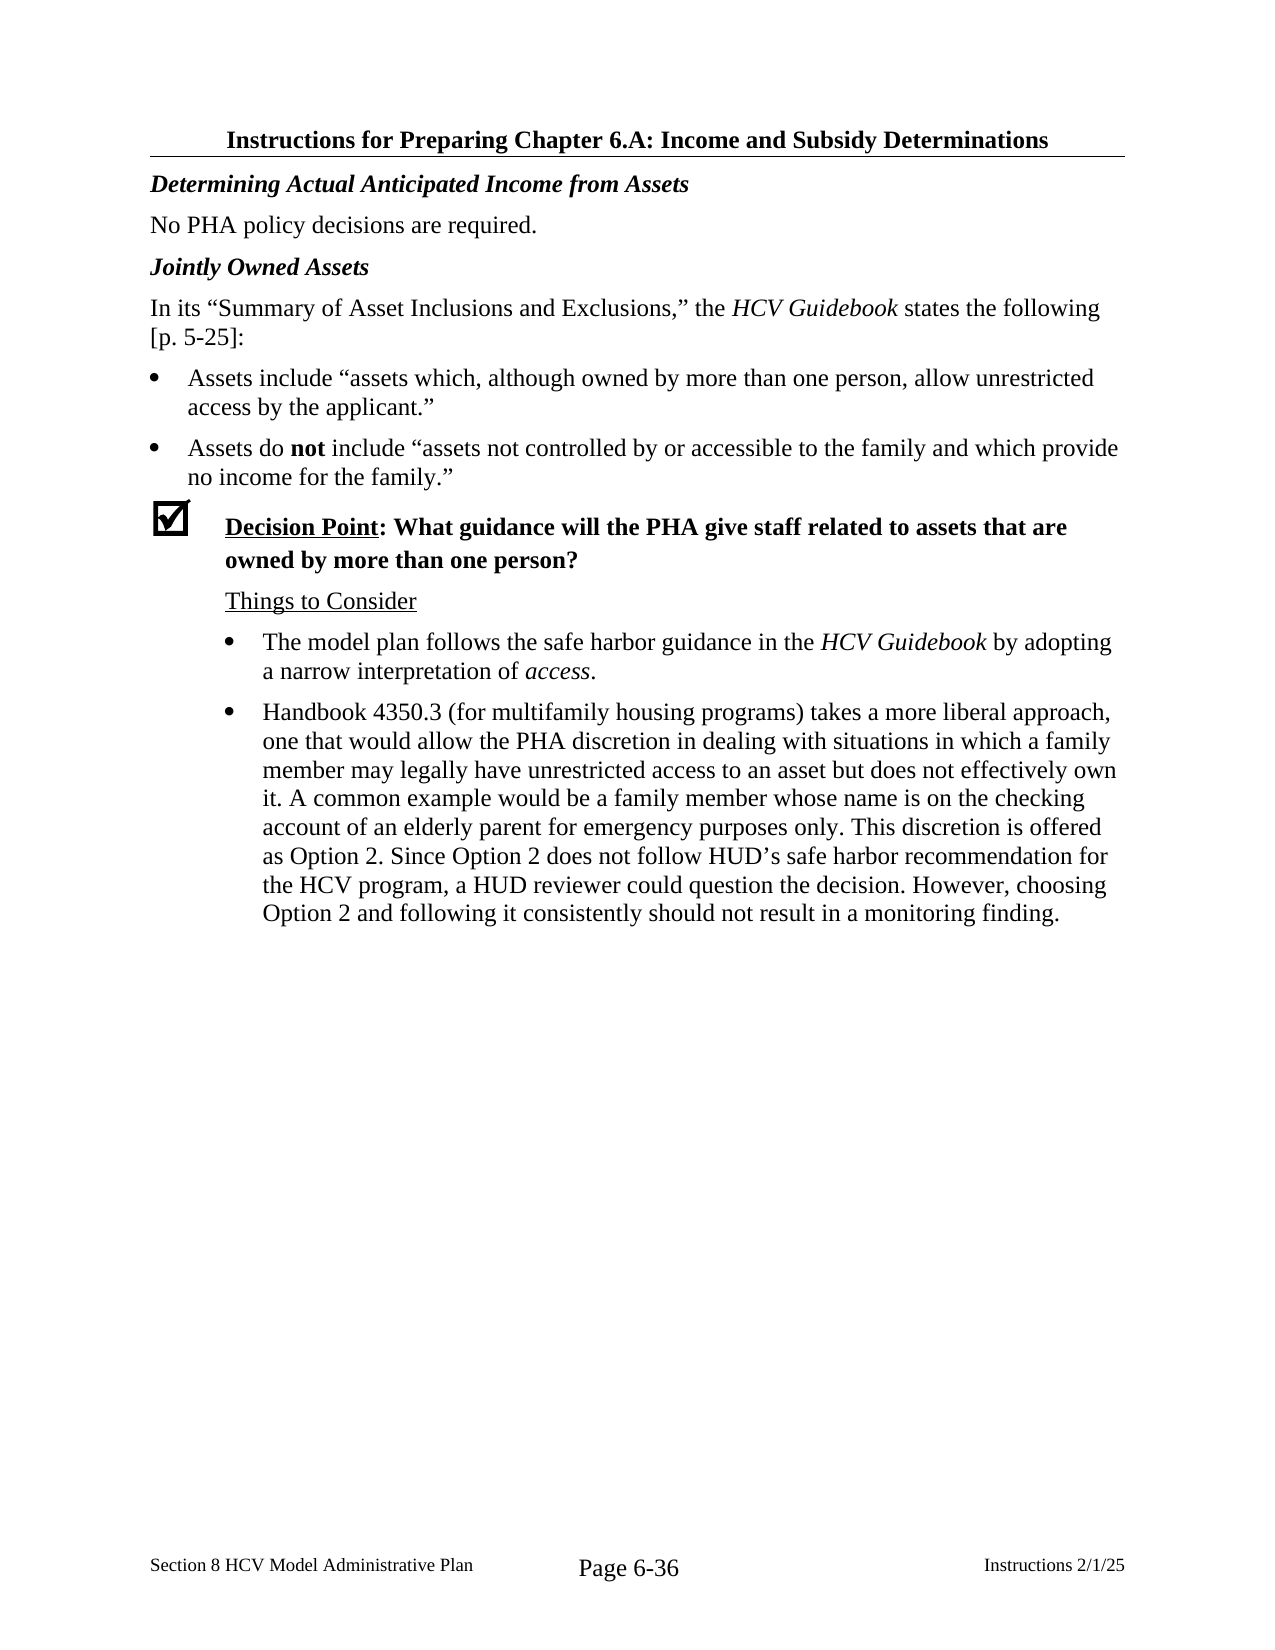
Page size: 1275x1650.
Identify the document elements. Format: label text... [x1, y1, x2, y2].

text Decision Point: What guidance will the PHA give staff related to assets that are owned by more than one person? [150, 503, 1125, 573]
text No PHA policy decisions are required. [150, 211, 1125, 239]
list Handbook 4350.3 (for multifamily housing programs) takes a more liberal approach, one that would allow the PHA discretion in dealing with situations in which a family member may legally have unrestricted access to an asset but does not effectively own it. A common example would be a family member whose name is on the checking account of an elderly parent for emergency purposes only. This discretion is offered as Option 2. Since Option 2 does not follow HUD’s safe harbor recommendation for the HCV program, a HUD reviewer could question the decision. However, choosing Option 2 and following it consistently should not result in a monitoring finding. [225, 697, 1125, 927]
text Jointly Owned Assets [150, 252, 1125, 281]
text Things to Consider [225, 586, 1125, 615]
text Determining Actual Anticipated Income from Assets [150, 169, 1125, 198]
text In its “Summary of Asset Inclusions and Exclusions,” the HCV Guidebook states the following [p. 5-25]: [150, 293, 1125, 351]
list Assets do not include “assets not controlled by or accessible to the family and which provide no income for the family.” [150, 433, 1125, 491]
list Assets include “assets which, although owned by more than one person, allow unrestricted access by the applicant.” [150, 363, 1125, 421]
list The model plan follows the safe harbor guidance in the HCV Guidebook by adopting a narrow interpretation of access. [225, 627, 1125, 685]
